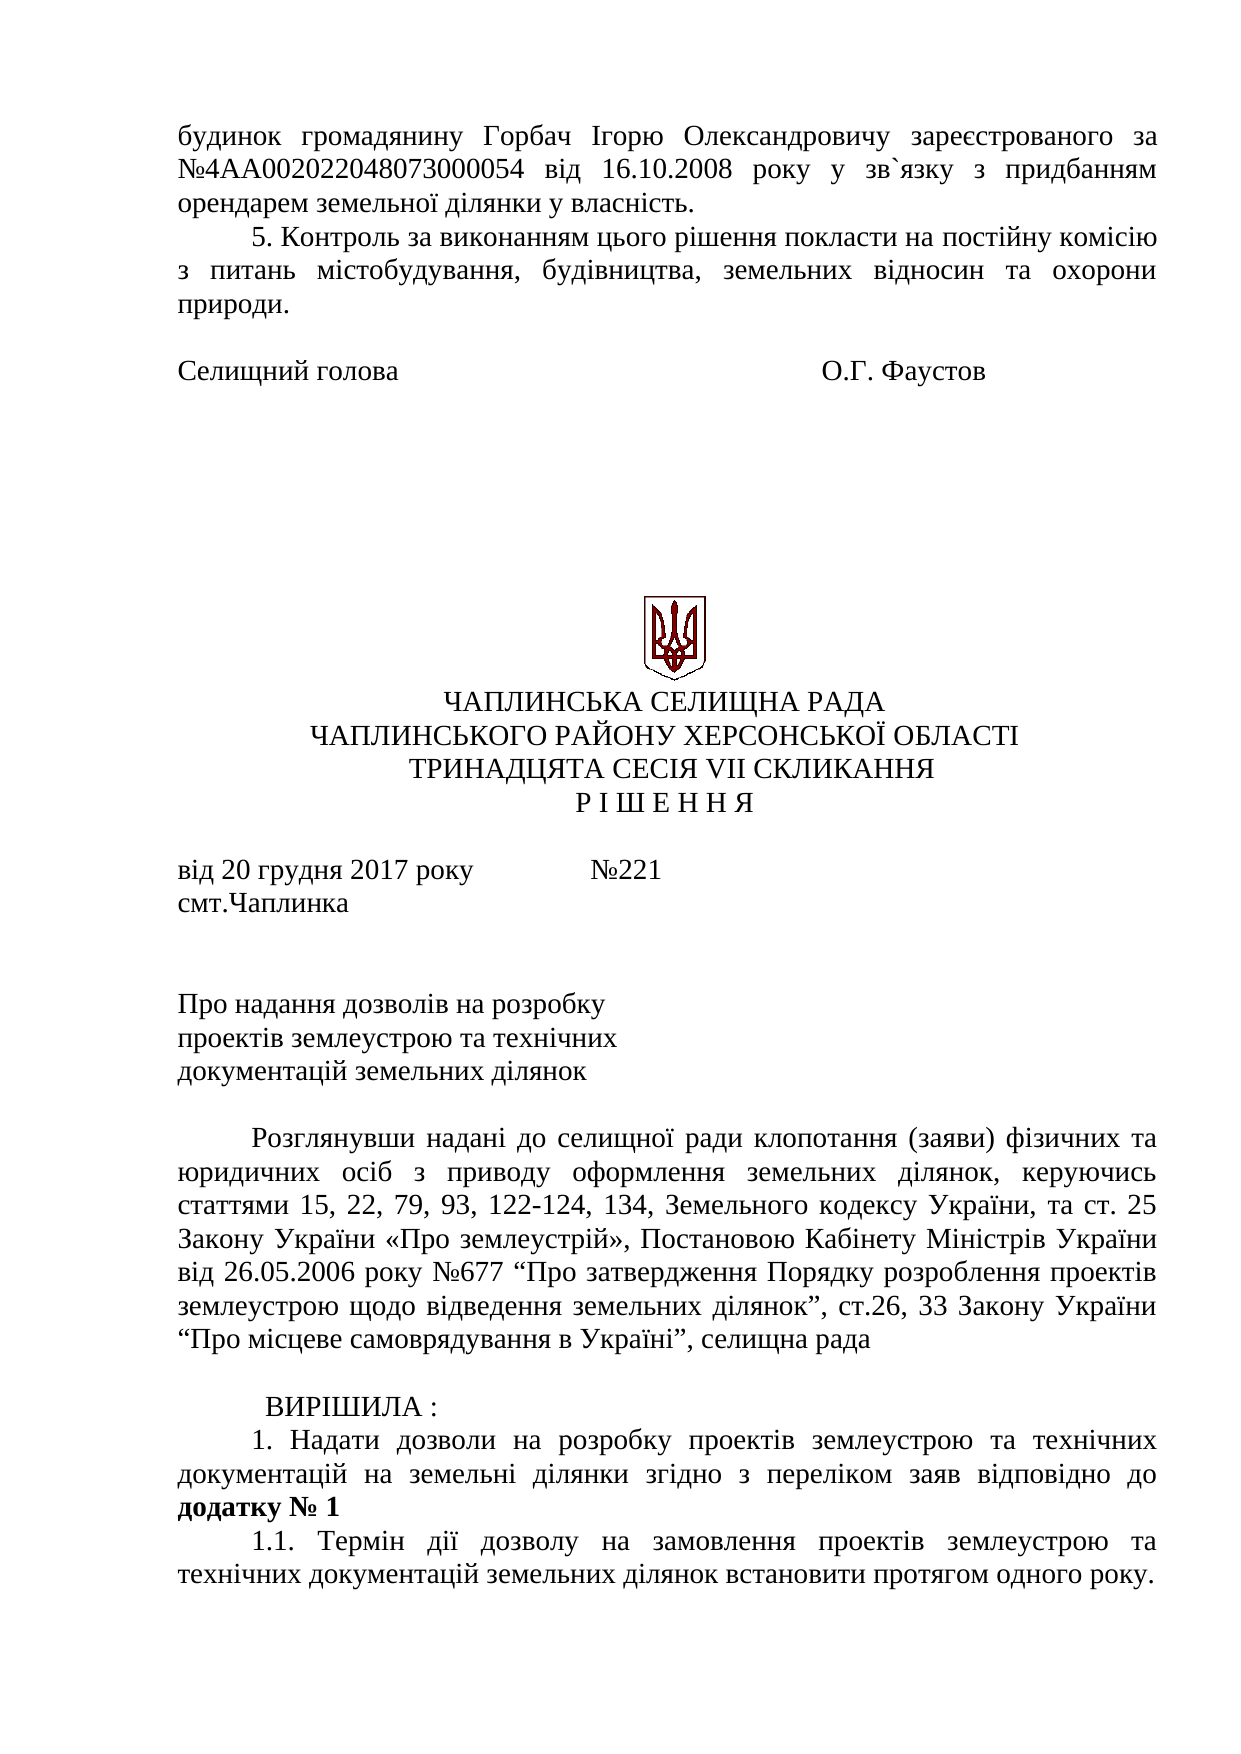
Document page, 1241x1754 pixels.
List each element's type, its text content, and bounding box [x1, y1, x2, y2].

text Р І Ш Е Н Н Я [177, 785, 1152, 818]
text 1. Надати дозволи на розробку проектів землеустрою та технічних документацій на земельні ділянки згідно з переліком заяв відповідно до додатку № 1 [177, 1422, 1158, 1523]
text ТРИНАДЦЯТА СЕСІЯ VІІ СКЛИКАННЯ [177, 751, 1152, 785]
picture [637, 590, 712, 685]
text від 20 грудня 2017 року №221 [177, 852, 1240, 886]
text 1.1. Термін дії дозволу на замовлення проектів землеустрою та технічних документацій земельних ділянок встановити протягом одного року. [177, 1523, 1158, 1590]
text Розглянувши надані до селищної ради клопотання (заяви) фізичних та юридичних осіб з приводу оформлення земельних ділянок, керуючись статтями 15, 22, 79, 93, 122-124, 134, Земельного кодексу України, та ст. 25 Закону України «Про землеустрій», Постановою Кабінету Міністрів України від 26.05.2006 року №677 “Про затвердження Порядку розроблення проектів землеустрою щодо відведення земельних ділянок”, ст.26, 33 Закону України “Про місцеве самоврядування в Україні”, селищна рада [177, 1120, 1158, 1355]
text проектів землеустрою та технічних [177, 1020, 1152, 1053]
text ЧАПЛИНСЬКОГО РАЙОНУ ХЕРСОНСЬКОЇ ОБЛАСТІ [177, 718, 1152, 751]
text Селищний голова О.Г. Фаустов [177, 353, 1158, 386]
text смт.Чаплинка [177, 886, 1240, 919]
text ЧАПЛИНСЬКА СЕЛИЩНА РАДА [177, 578, 1152, 718]
text 5. Контроль за виконанням цього рішення покласти на постійну комісію з питань містобудування, будівництва, земельних відносин та охорони природи. [177, 219, 1158, 319]
text Про надання дозволів на розробку [177, 986, 1152, 1020]
text документацій земельних ділянок [177, 1053, 1152, 1087]
text ВИРІШИЛА : [177, 1389, 1158, 1422]
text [177, 118, 1158, 219]
